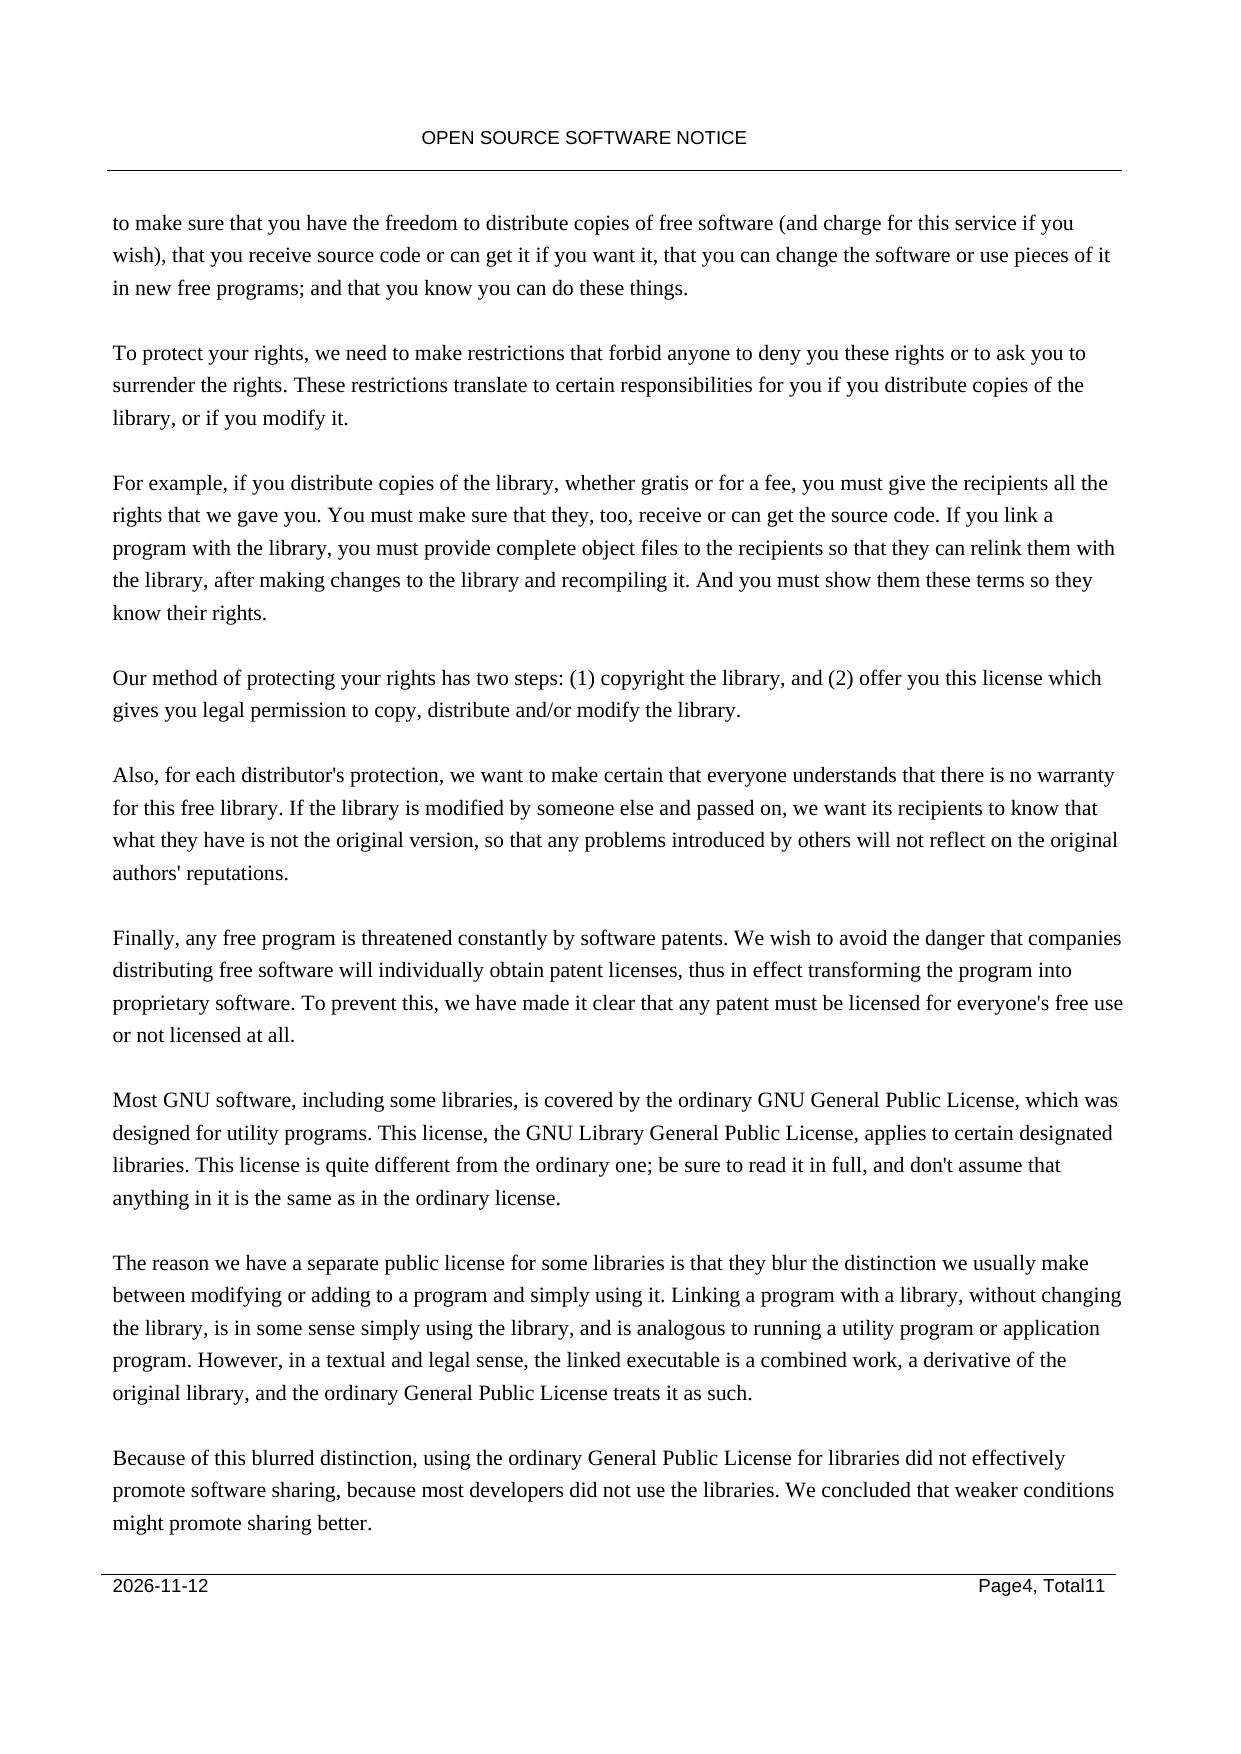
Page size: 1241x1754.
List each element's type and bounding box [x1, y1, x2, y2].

text [112, 206, 1128, 1539]
